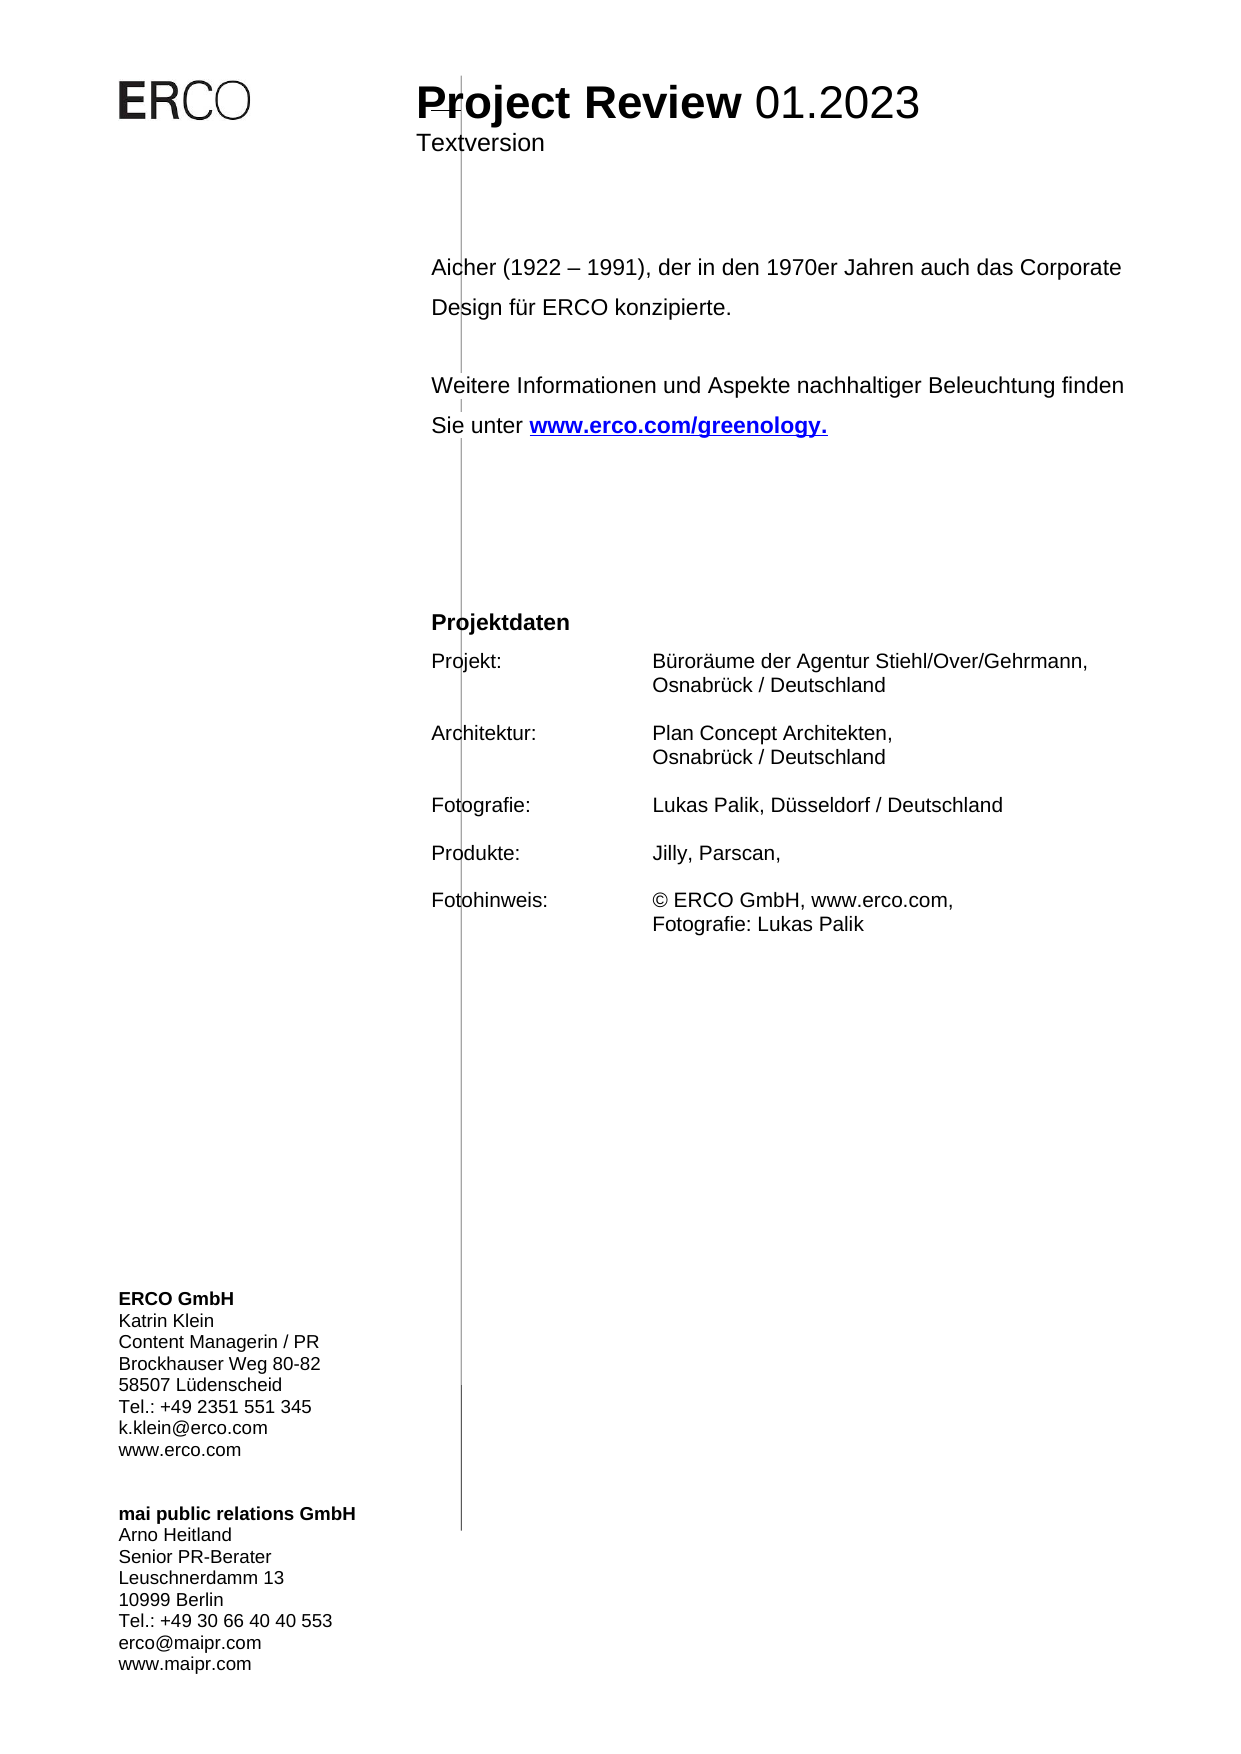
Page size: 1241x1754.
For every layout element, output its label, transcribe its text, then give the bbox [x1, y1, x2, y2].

text Produkte: Jilly, Parscan, [431, 840, 1152, 864]
text Architektur: Plan Concept Architekten, Osnabrück / Deutschland [431, 721, 1152, 768]
text Fotografie: Lukas Palik, Düsseldorf / Deutschland [431, 792, 1152, 816]
text Weitere Informationen und Aspekte nachhaltiger Beleuchtung finden Sie unter www.erco.com/greenology. [431, 333, 1152, 438]
text Fotografie: Lukas Palik [652, 912, 1152, 936]
text Projekt: Büroräume der Agentur Stiehl/Over/Gehrmann, Osnabrück / Deutschland [431, 649, 1152, 697]
text Projektdaten [431, 609, 1152, 636]
text Fotohinweis: © ERCO GmbH, www.erco.com, [431, 888, 1152, 912]
picture [118, 79, 251, 121]
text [431, 254, 1152, 320]
